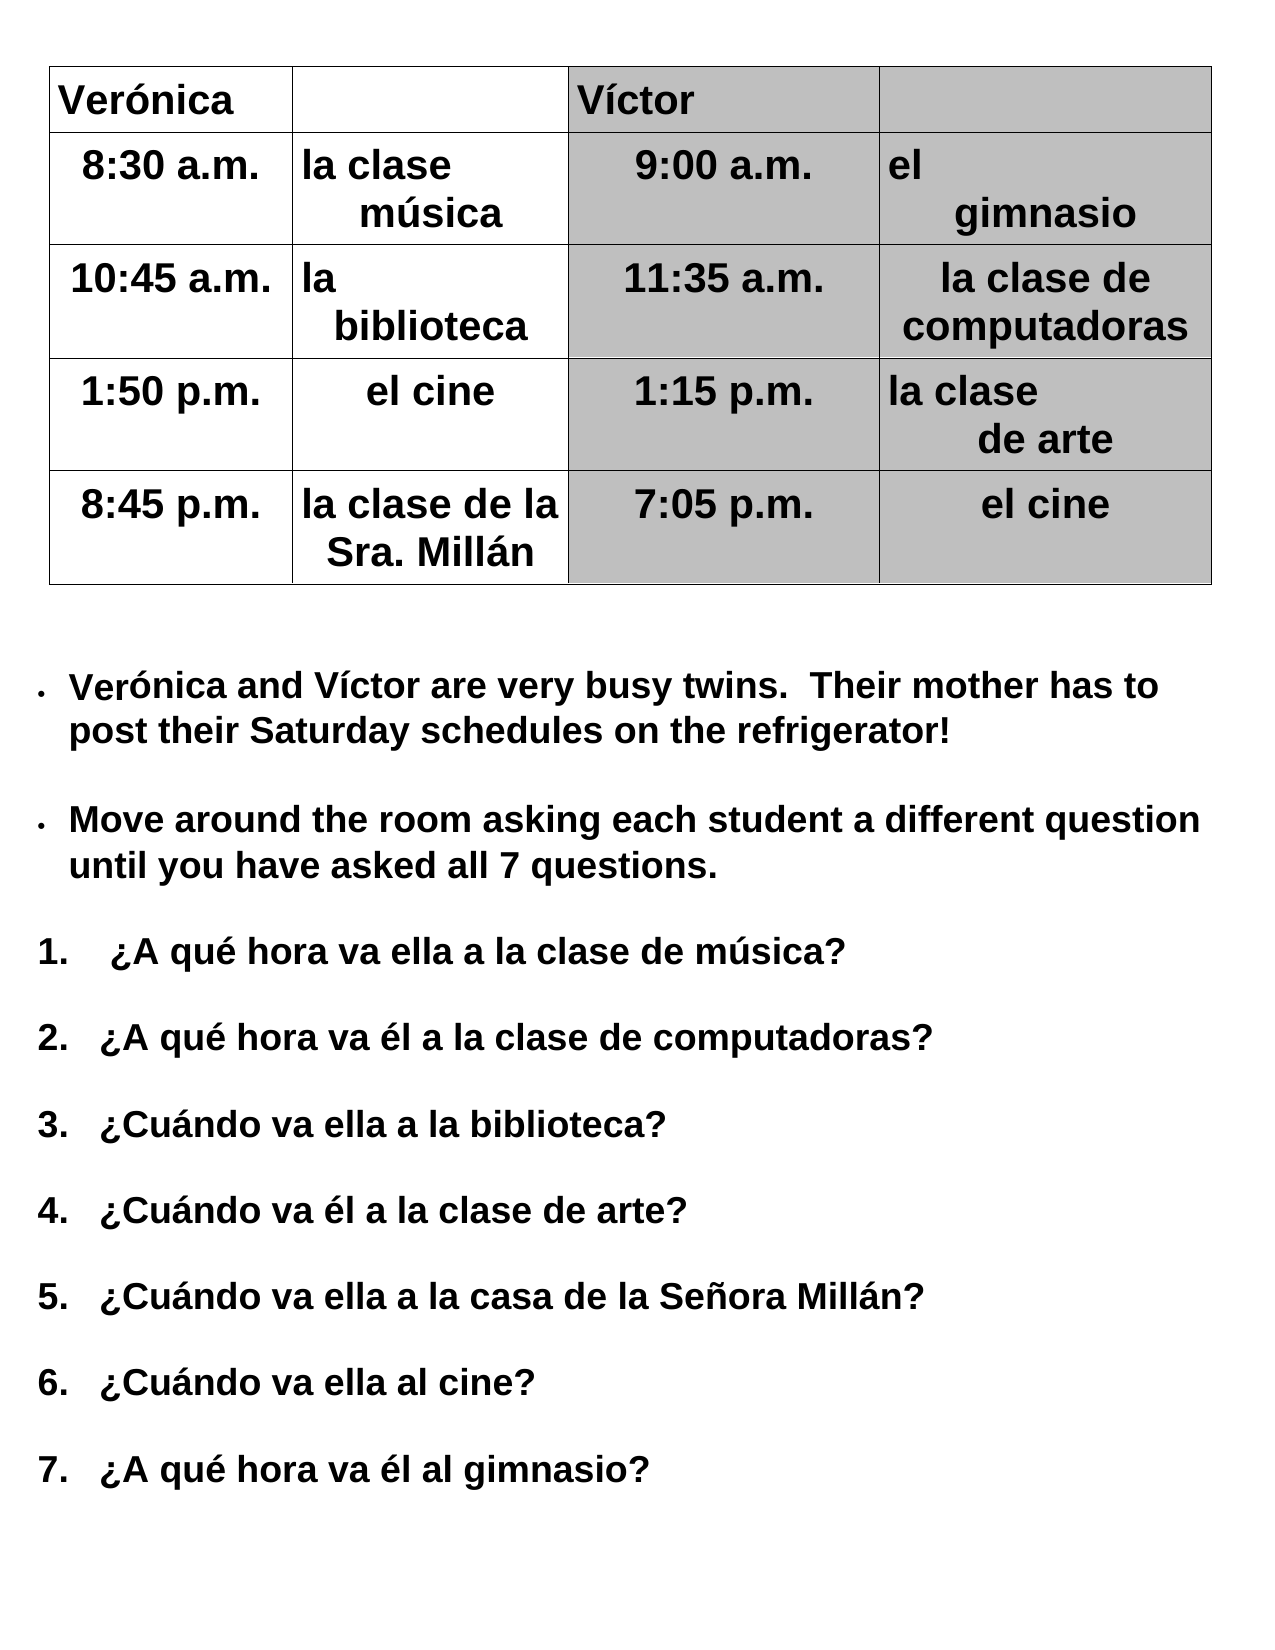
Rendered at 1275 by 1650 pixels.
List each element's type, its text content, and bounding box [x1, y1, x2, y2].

table_cell el cine [880, 471, 1211, 583]
table_cell 9:00 a.m. [569, 133, 879, 244]
table_cell 1:15 p.m. [569, 359, 879, 470]
table_cell la clase música [293, 133, 568, 244]
list ¿A qué hora va ella a la clase de música? [37, 929, 1237, 972]
table_cell 10:45 a.m. [50, 245, 292, 357]
table_cell el cine [293, 359, 568, 470]
table_cell la clase de arte [880, 359, 1211, 470]
table_cell 7:05 p.m. [569, 471, 879, 583]
table_cell 1:50 p.m. [50, 359, 292, 470]
table_cell 8:45 p.m. [50, 471, 292, 583]
table_cell 11:35 a.m. [569, 245, 879, 357]
list ¿Cuándo va ella a la biblioteca? [37, 1102, 1237, 1145]
table_cell la biblioteca [293, 245, 568, 357]
table_header Víctor [569, 67, 879, 131]
list ¿Cuándo va ella a la casa de la Señora Millán? [37, 1274, 1237, 1317]
table_cell el gimnasio [880, 133, 1211, 244]
table_cell la clase de computadoras [880, 245, 1211, 357]
table_header [880, 67, 1211, 131]
list ¿Cuándo va ella al cine? [37, 1361, 1237, 1404]
table_cell la clase de la Sra. Millán [293, 471, 568, 583]
list ¿A qué hora va él al gimnasio? [37, 1447, 1237, 1490]
list ¿Cuándo va él a la clase de arte? [37, 1188, 1237, 1231]
list Verónica and Víctor are very busy twins. Their mother has to post their Saturday schedules on the refrigerator! [37, 663, 1237, 752]
list ¿A qué hora va él a la clase de computadoras? [37, 1016, 1237, 1059]
table_header [293, 67, 568, 131]
table_header Verónica [50, 67, 292, 131]
list Move around the room asking each student a different question until you have asked all 7 questions. [37, 795, 1237, 886]
table_cell 8:30 a.m. [50, 133, 292, 244]
